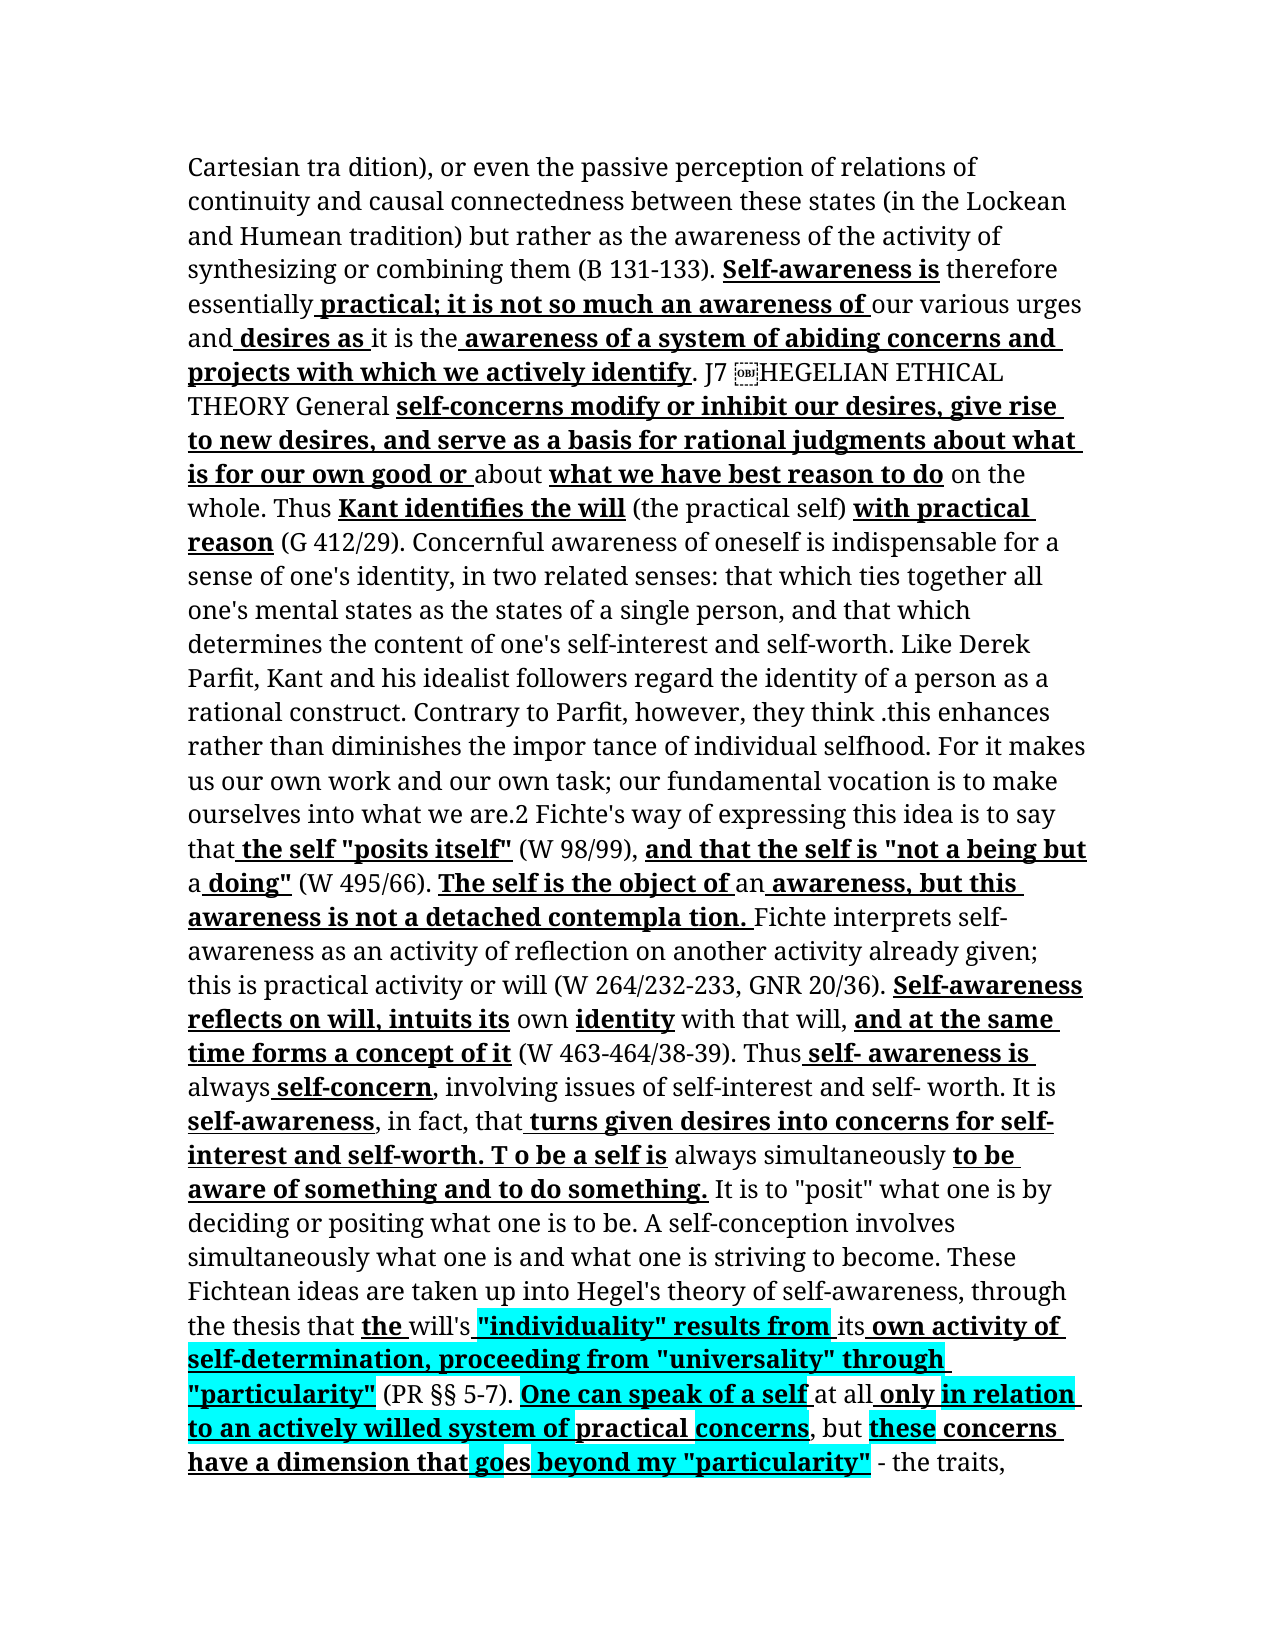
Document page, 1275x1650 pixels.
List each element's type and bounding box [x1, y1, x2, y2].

text [187, 150, 1087, 1478]
